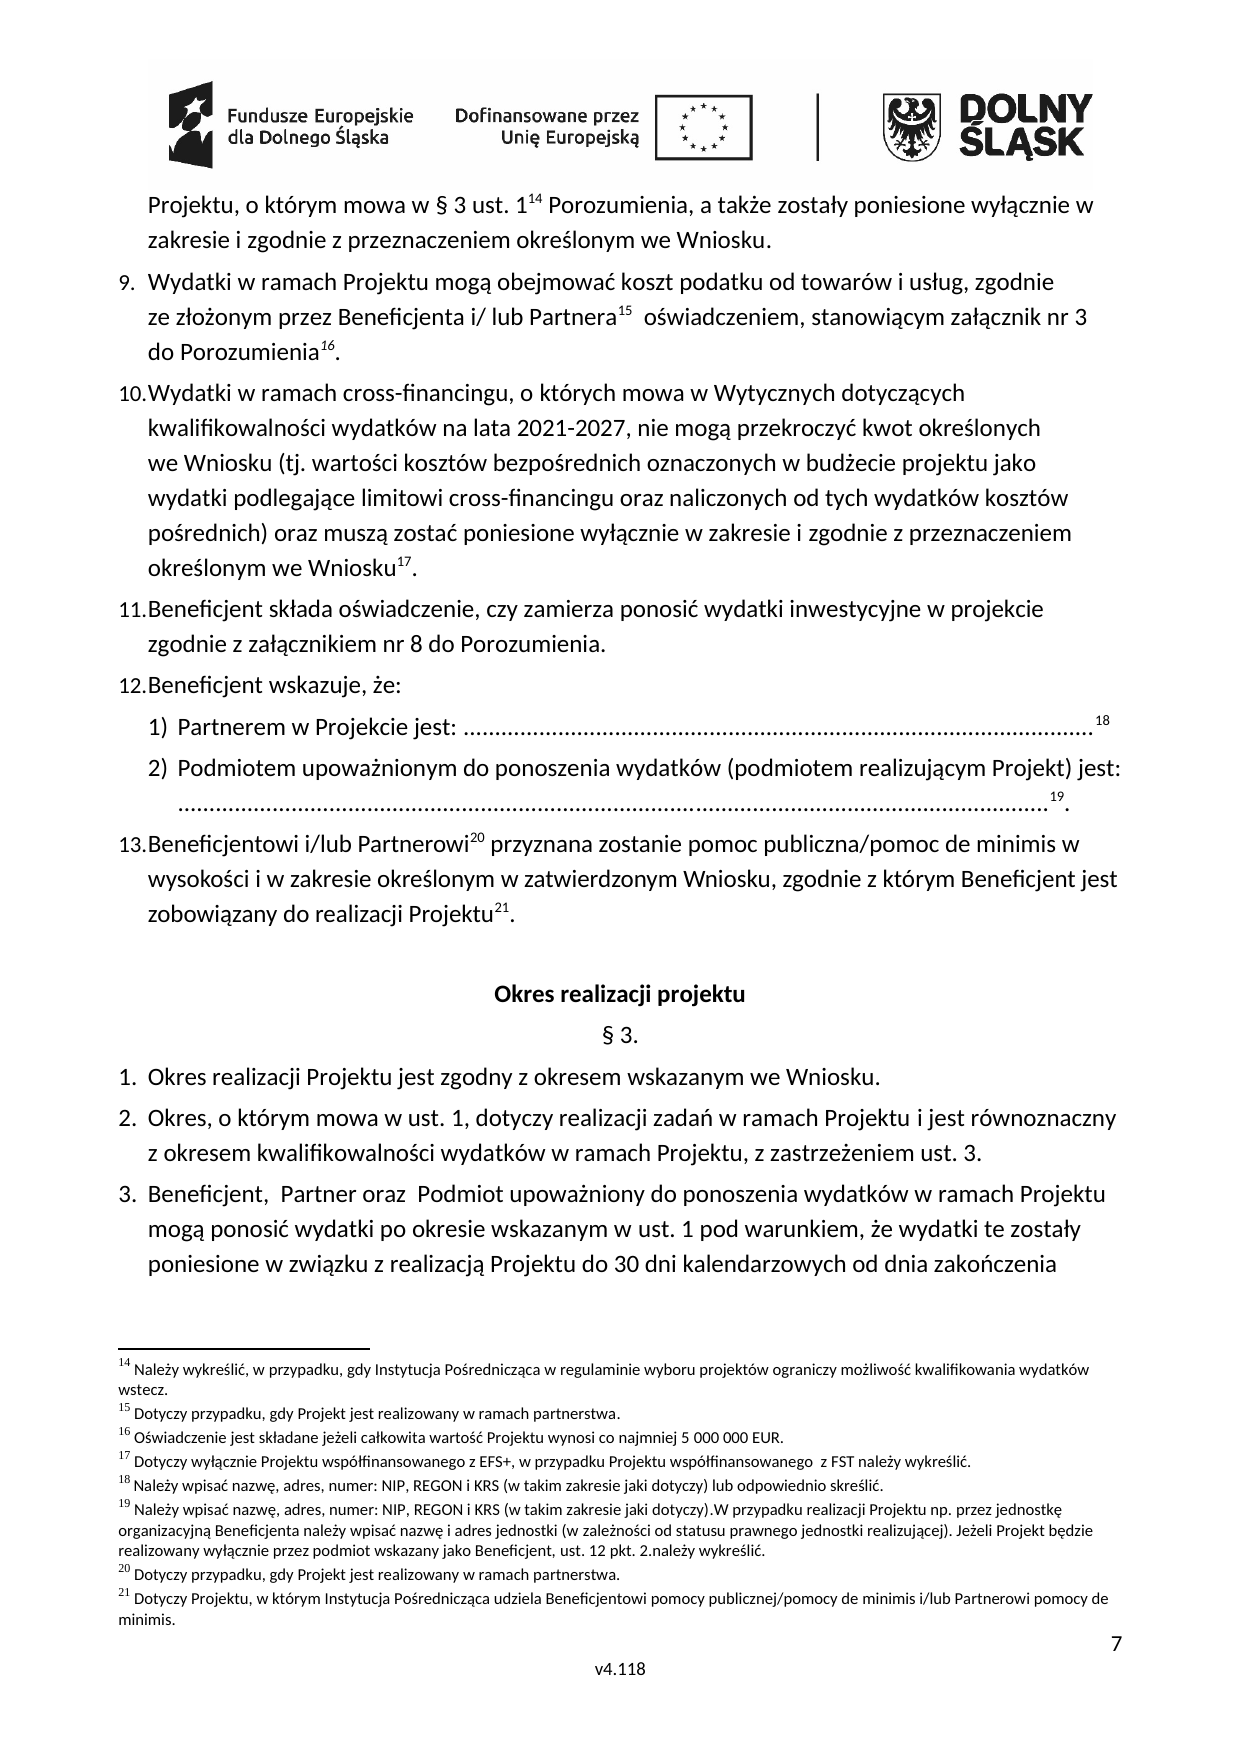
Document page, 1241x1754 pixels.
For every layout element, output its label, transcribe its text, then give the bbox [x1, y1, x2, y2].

list Okres realizacji Projektu jest zgodny z okresem wskazanym we Wniosku. [118, 1061, 1122, 1091]
subtitle § 3. [118, 1019, 1122, 1050]
picture [147, 59, 1093, 190]
list Beneficjent wskazuje, że: [118, 670, 1122, 700]
list Beneficjent składa oświadczenie, czy zamierza ponosić wydatki inwestycyjne w projekcie zgodnie z załącznikiem nr 8 do Porozumienia. [118, 593, 1122, 659]
list Okres, o którym mowa w ust. 1, dotyczy realizacji zadań w ramach Projektu i jest równoznaczny z okresem kwalifikowalności wydatków w ramach Projektu, z zastrzeżeniem ust. 3. [118, 1102, 1122, 1167]
list Beneficjentowi i/lub Partnerowi przyznana zostanie pomoc publiczna/pomoc de minimis w wysokości i w zakresie określonym w zatwierdzonym Wniosku, zgodnie z którym Beneficjent jest zobowiązany do realizacji Projektu. [118, 828, 1122, 929]
list Podmiotem upoważnionym do ponoszenia wydatków (podmiotem realizującym Projekt) jest: ........................................................................................................................................... [148, 752, 1122, 818]
list Partnerem w Projekcie jest: .................................................................................................... [148, 711, 1122, 741]
list Wydatki w ramach cross-financingu, o których mowa w Wytycznych dotyczących kwalifikowalności wydatków na lata 2021-2027, nie mogą przekroczyć kwot określonych we Wniosku (tj. wartości kosztów bezpośrednich oznaczonych w budżecie projektu jako wydatki podlegające limitowi cross-financingu oraz naliczonych od tych wydatków kosztów pośrednich) oraz muszą zostać poniesione wyłącznie w zakresie i zgodnie z przeznaczeniem określonym we Wniosku. [118, 377, 1122, 583]
list Wydatki w ramach Projektu mogą obejmować koszt podatku od towarów i usług, zgodnie ze złożonym przez Beneficjenta i/ lub Partnera oświadczeniem, stanowiącym załącznik nr 3 do Porozumienia. [118, 266, 1122, 366]
subtitle Okres realizacji projektu [118, 978, 1122, 1009]
